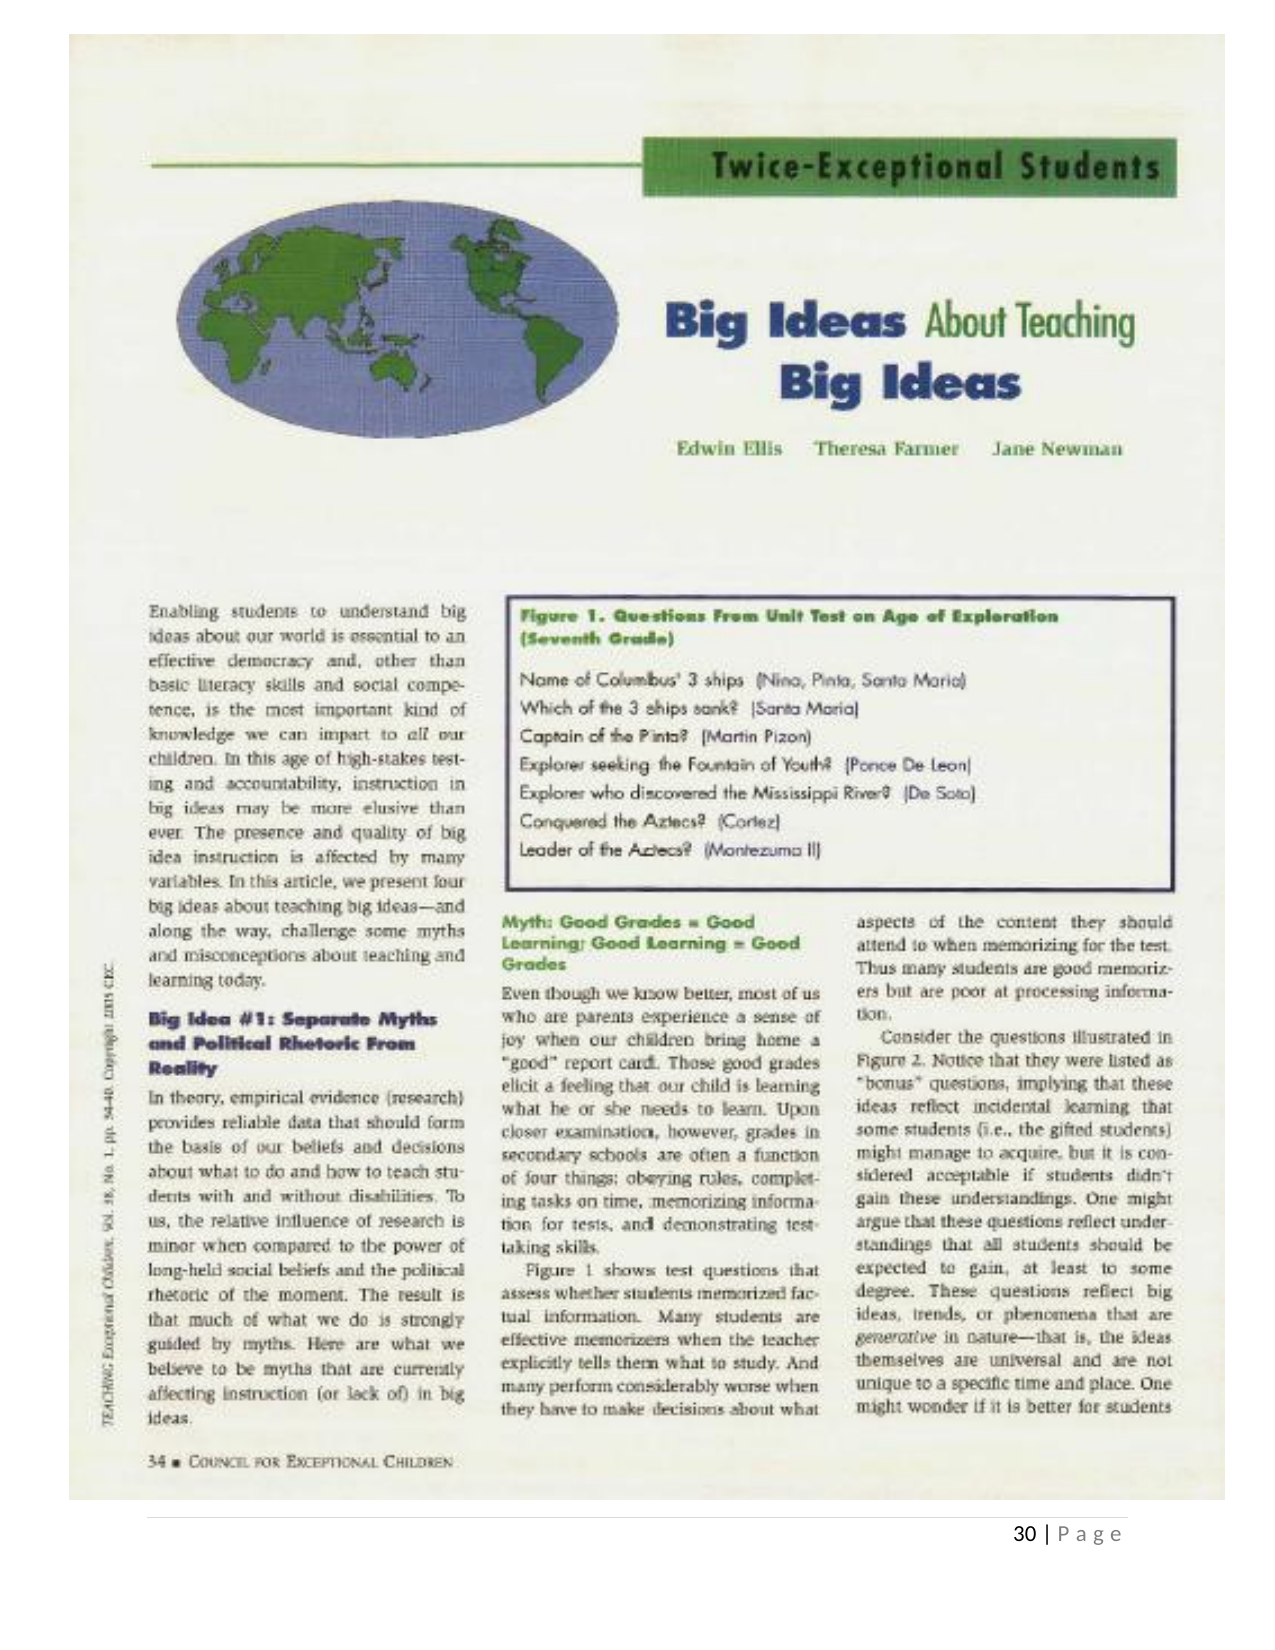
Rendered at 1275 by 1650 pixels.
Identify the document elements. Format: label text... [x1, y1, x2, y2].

text 30 | P a g e [58, 1519, 1121, 1548]
picture [69, 34, 1225, 1500]
